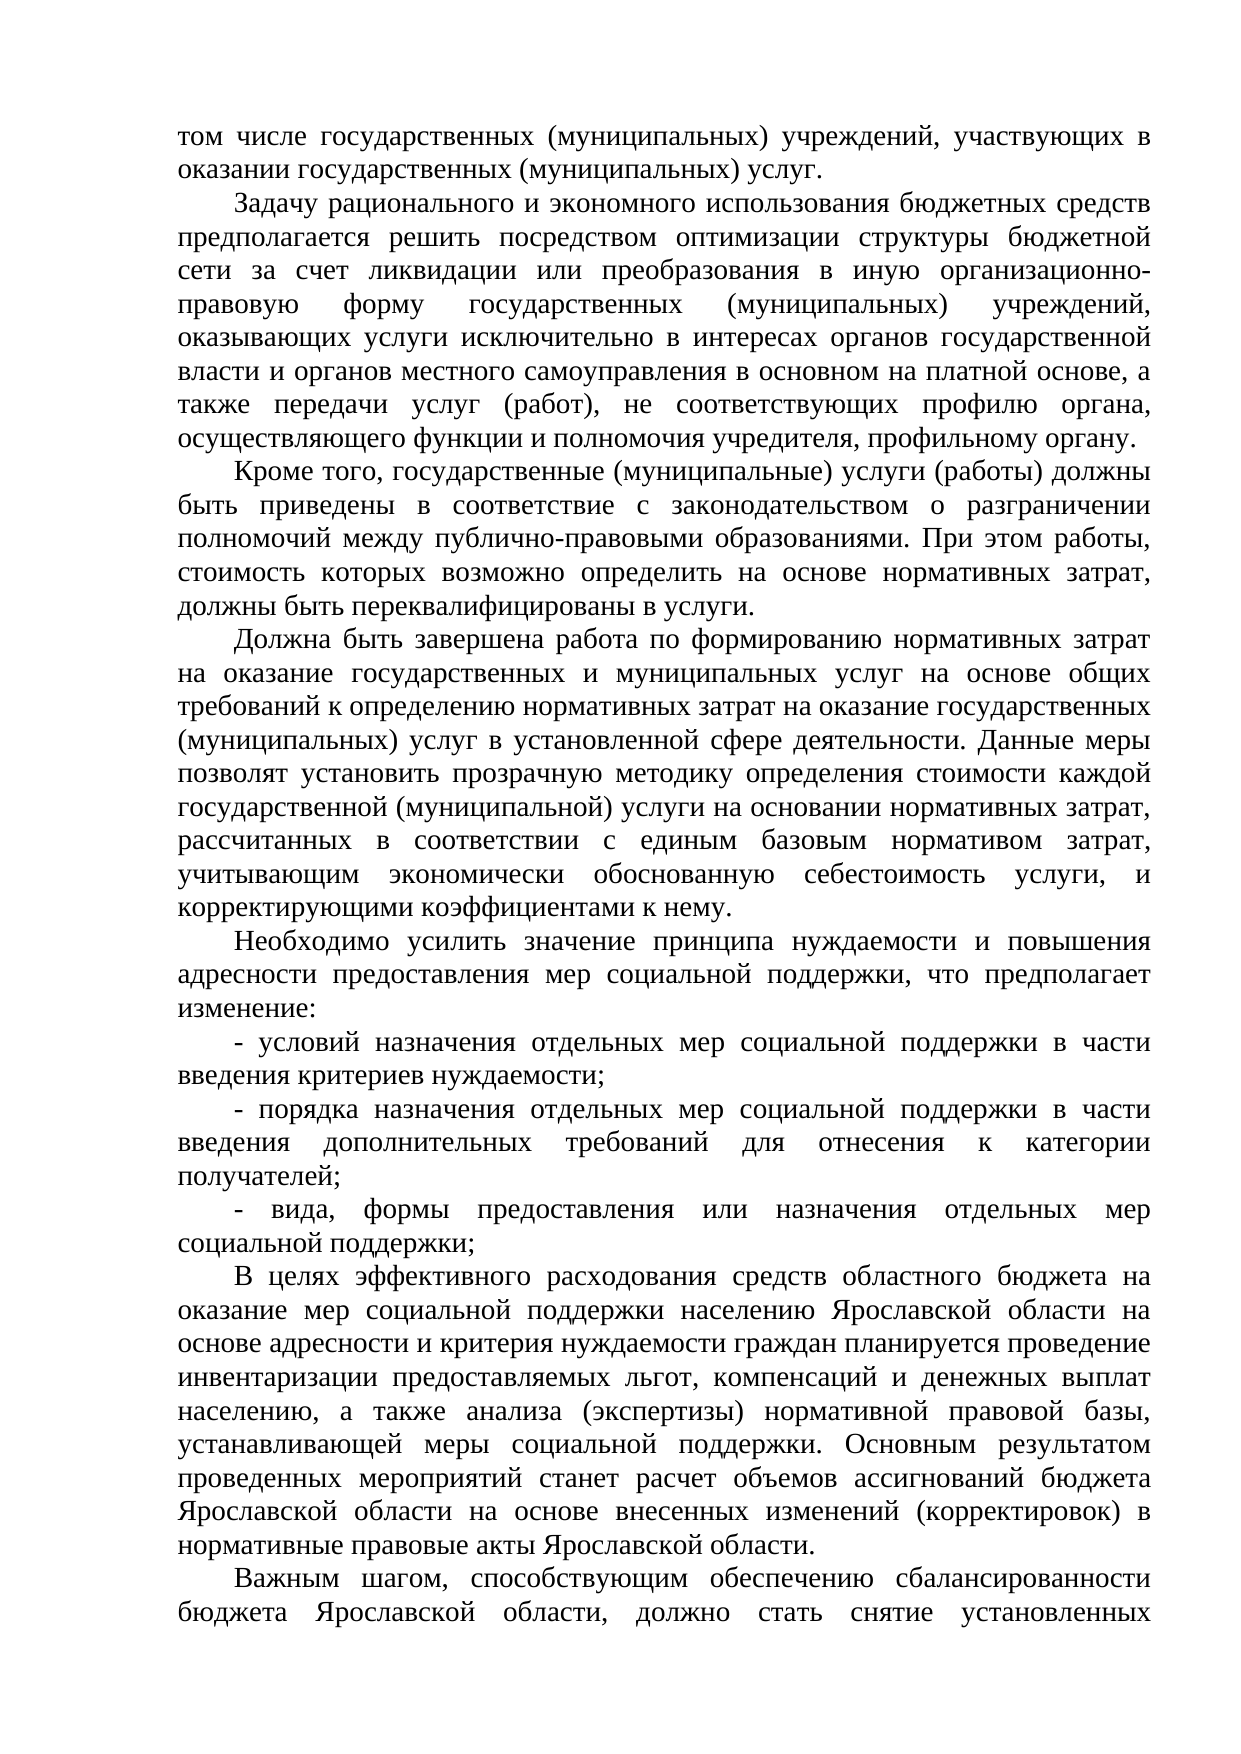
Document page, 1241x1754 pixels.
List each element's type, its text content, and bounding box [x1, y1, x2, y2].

text Необходимо усилить значение принципа нуждаемости и повышения адресности предоставления мер социальной поддержки, что предполагает изменение: [177, 923, 1152, 1024]
text - вида, формы предоставления или назначения отдельных мер социальной поддержки; [177, 1191, 1152, 1258]
text Задачу рационального и экономного использования бюджетных средств предполагается решить посредством оптимизации структуры бюджетной сети за счет ликвидации или преобразования в иную организационно-правовую форму государственных (муниципальных) учреждений, оказывающих услуги исключительно в интересах органов государственной власти и органов местного самоуправления в основном на платной основе, а также передачи услуг (работ), не соответствующих профилю органа, осуществляющего функции и полномочия учредителя, профильному органу. [177, 185, 1152, 453]
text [177, 1560, 1152, 1627]
text - порядка назначения отдельных мер социальной поддержки в части введения дополнительных требований для отнесения к категории получателей; [177, 1091, 1152, 1191]
text Кроме того, государственные (муниципальные) услуги (работы) должны быть приведены в соответствие с законодательством о разграничении полномочий между публично-правовыми образованиями. При этом работы, стоимость которых возможно определить на основе нормативных затрат, должны быть переквалифицированы в услуги. [177, 453, 1152, 621]
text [177, 118, 1152, 185]
text - условий назначения отдельных мер социальной поддержки в части введения критериев нуждаемости; [177, 1024, 1152, 1091]
text В целях эффективного расходования средств областного бюджета на оказание мер социальной поддержки населению Ярославской области на основе адресности и критерия нуждаемости граждан планируется проведение инвентаризации предоставляемых льгот, компенсаций и денежных выплат населению, а также анализа (экспертизы) нормативной правовой базы, устанавливающей меры социальной поддержки. Основным результатом проведенных мероприятий станет расчет объемов ассигнований бюджета Ярославской области на основе внесенных изменений (корректировок) в нормативные правовые акты Ярославской области. [177, 1258, 1152, 1560]
text Должна быть завершена работа по формированию нормативных затрат на оказание государственных и муниципальных услуг на основе общих требований к определению нормативных затрат на оказание государственных (муниципальных) услуг в установленной сфере деятельности. Данные меры позволят установить прозрачную методику определения стоимости каждой государственной (муниципальной) услуги на основании нормативных затрат, рассчитанных в соответствии с единым базовым нормативом затрат, учитывающим экономически обоснованную себестоимость услуги, и корректирующими коэффициентами к нему. [177, 621, 1152, 923]
